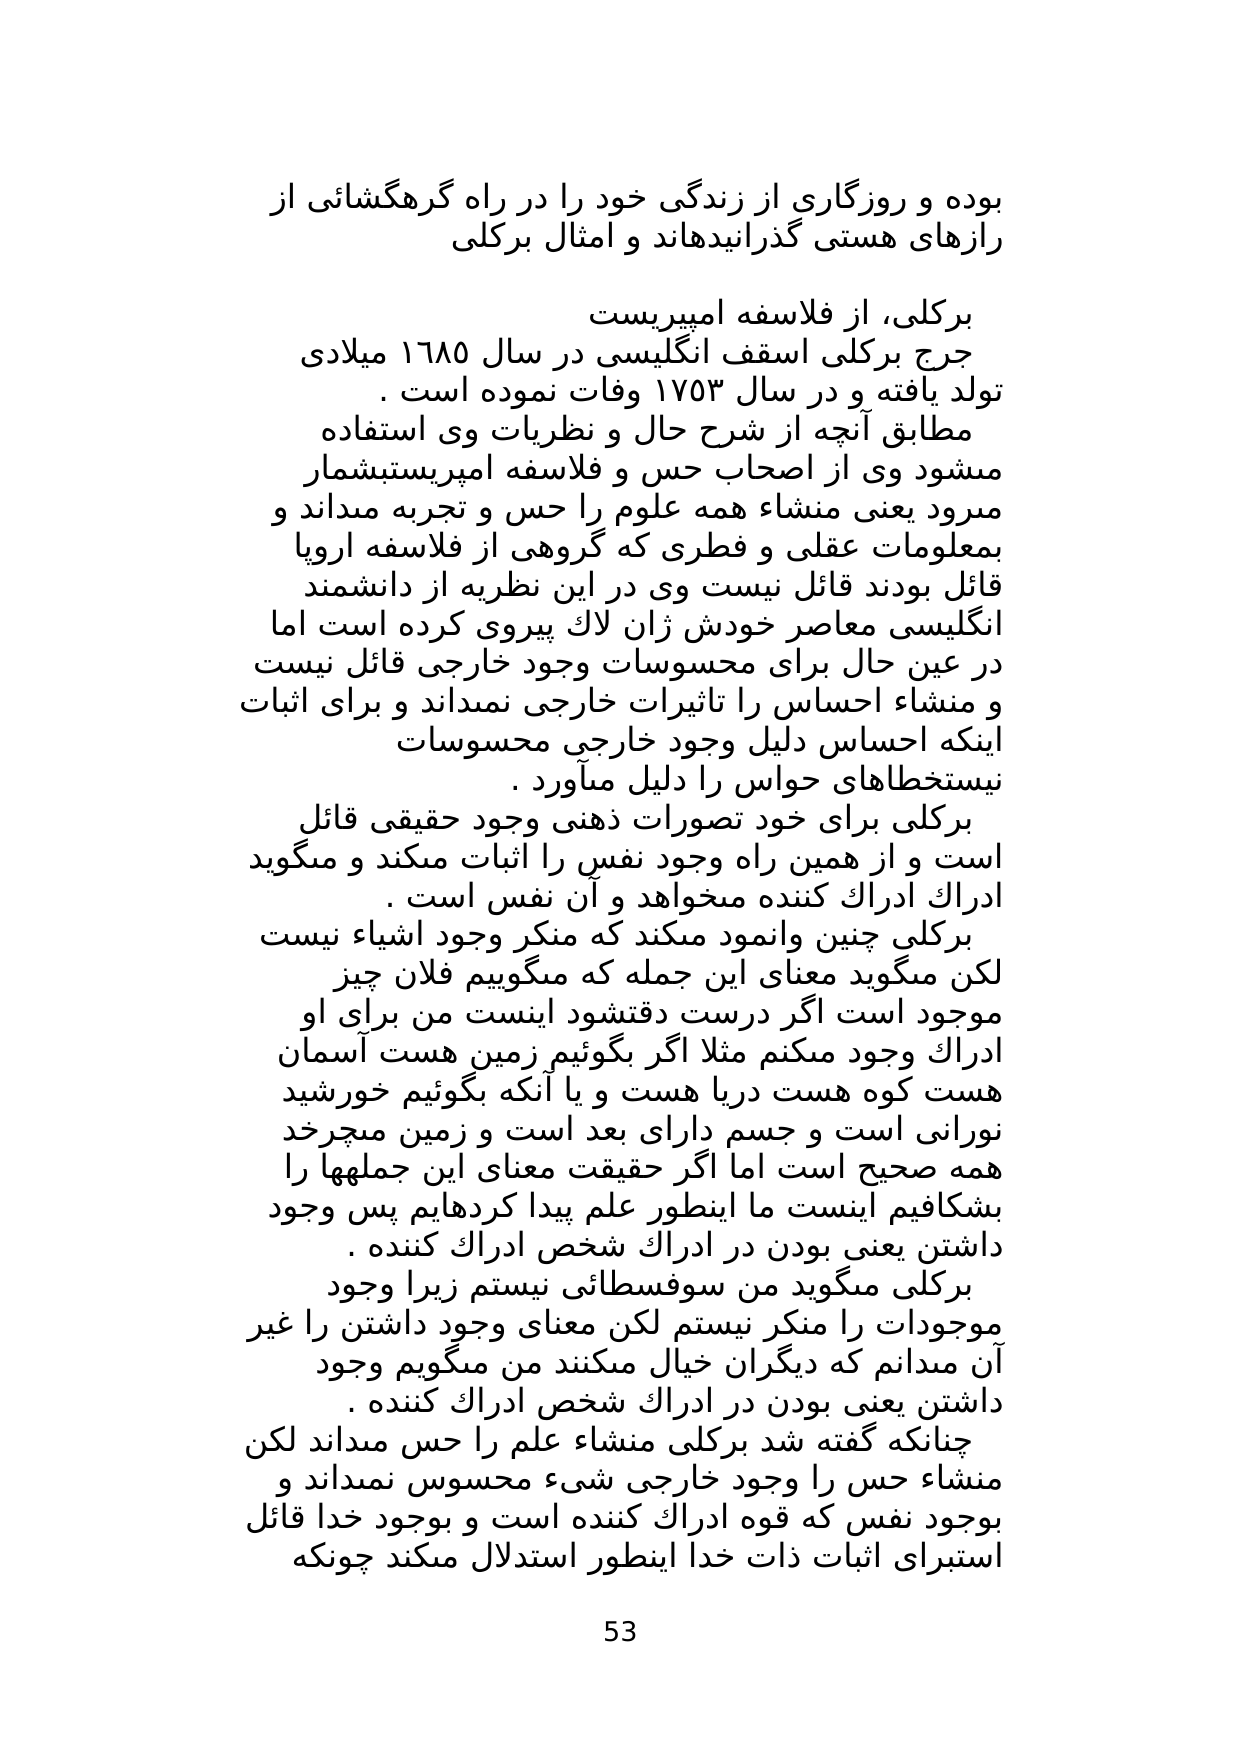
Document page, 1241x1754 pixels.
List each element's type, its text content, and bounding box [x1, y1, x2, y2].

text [236, 177, 1004, 255]
text مطابق آنچه از شرح حال و نظريات وى استفاده مى‏شود وى از اصحاب حس و فلاسفه امپريست‏بشمار مى‏رود يعنى منشاء همه علوم را حس و تجربه مى‏داند و بمعلومات عقلى و فطرى كه گروهى از فلاسفه اروپا قائل بودند قائل نيست وى در اين نظريه از دانشمند انگليسى معاصر خودش ژان لاك پيروى كرده است اما در عين حال براى محسوسات وجود خارجى قائل نيست و منشاء احساس را تاثيرات خارجى نمى‏داند و براى اثبات اينكه احساس دليل وجود خارجى محسوسات نيست‏خطاهاى حواس را دليل مى‏آورد . [236, 410, 1004, 798]
text بركلى مى‏گويد من سوفسطائى نيستم زيرا وجود موجودات را منكر نيستم لكن معناى وجود داشتن را غير آن مى‏دانم كه ديگران خيال مى‏كنند من مى‏گويم وجود داشتن يعنى بودن در ادراك شخص ادراك كننده . [236, 1264, 1004, 1420]
text جرج بركلى اسقف انگليسى در سال ١٦٨٥ ميلادى تولد يافته و در سال ١٧٥٣ وفات نموده است . [236, 332, 1004, 410]
text بركلى براى خود تصورات ذهنى وجود حقيقى قائل است و از همين راه وجود نفس را اثبات مى‏كند و مى‏گويد ادراك ادراك كننده مى‏خواهد و آن نفس است . [236, 798, 1004, 915]
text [236, 1420, 1004, 1575]
text بركلى چنين وانمود مى‏كند كه منكر وجود اشياء نيست لكن مى‏گويد معناى اين جمله كه مى‏گوييم فلان چيز موجود است اگر درست دقت‏شود اينست من براى او ادراك وجود مى‏كنم مثلا اگر بگوئيم زمين هست آسمان هست كوه هست دريا هست و يا آنكه بگوئيم خورشيد نورانى است و جسم داراى بعد است و زمين مى‏چرخد همه صحيح است اما اگر حقيقت معناى اين جمله‏ها را بشكافيم اينست ما اينطور علم پيدا كرده‏ايم پس وجود داشتن يعنى بودن در ادراك شخص ادراك كننده . [236, 915, 1004, 1264]
text بركلى، از فلاسفه امپيريست [236, 293, 1004, 332]
